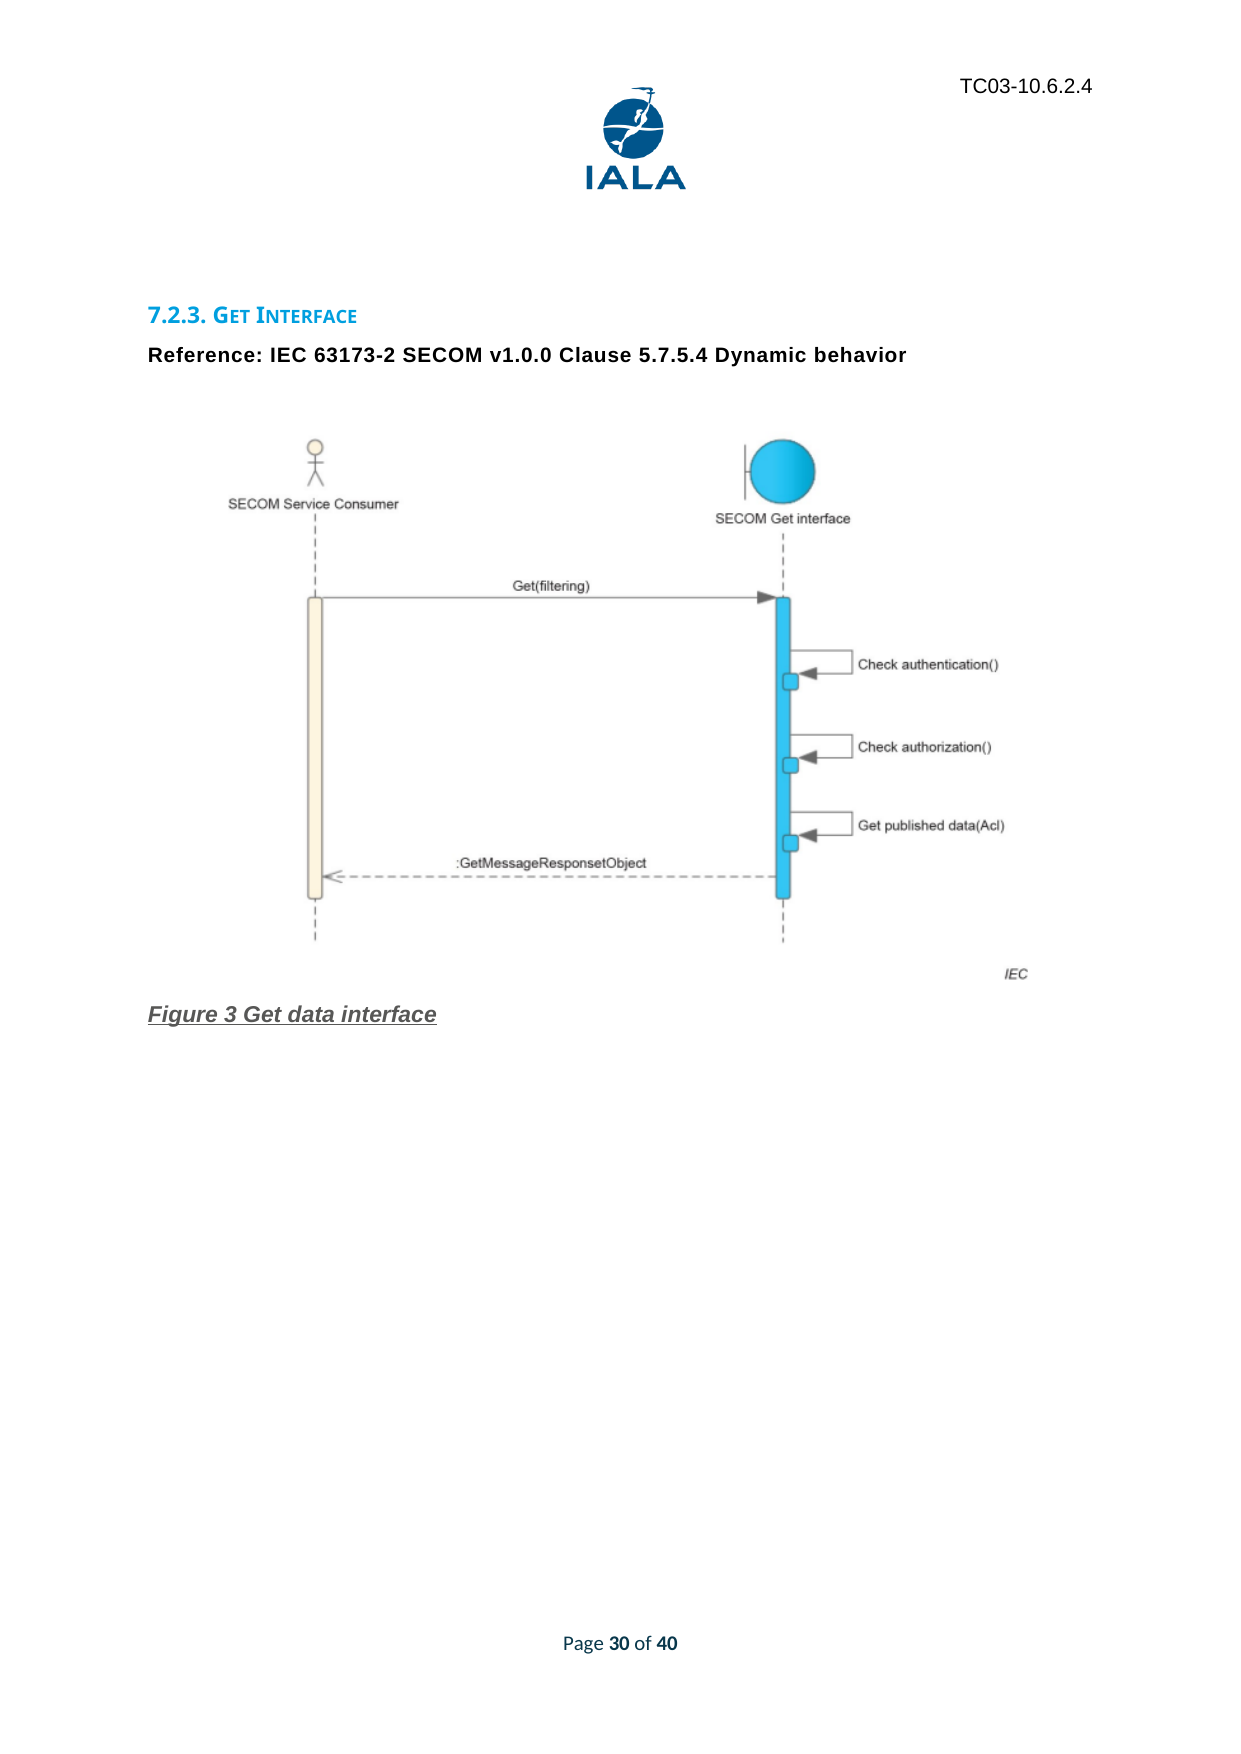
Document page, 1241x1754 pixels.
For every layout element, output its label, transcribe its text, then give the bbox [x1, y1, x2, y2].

subtitle Get Interface [148, 299, 1093, 330]
picture [222, 413, 1047, 989]
picture [563, 75, 703, 212]
text Reference: IEC 63173-2 SECOM v1.0.0 Clause 5.7.5.4 Dynamic behavior [148, 342, 1093, 366]
